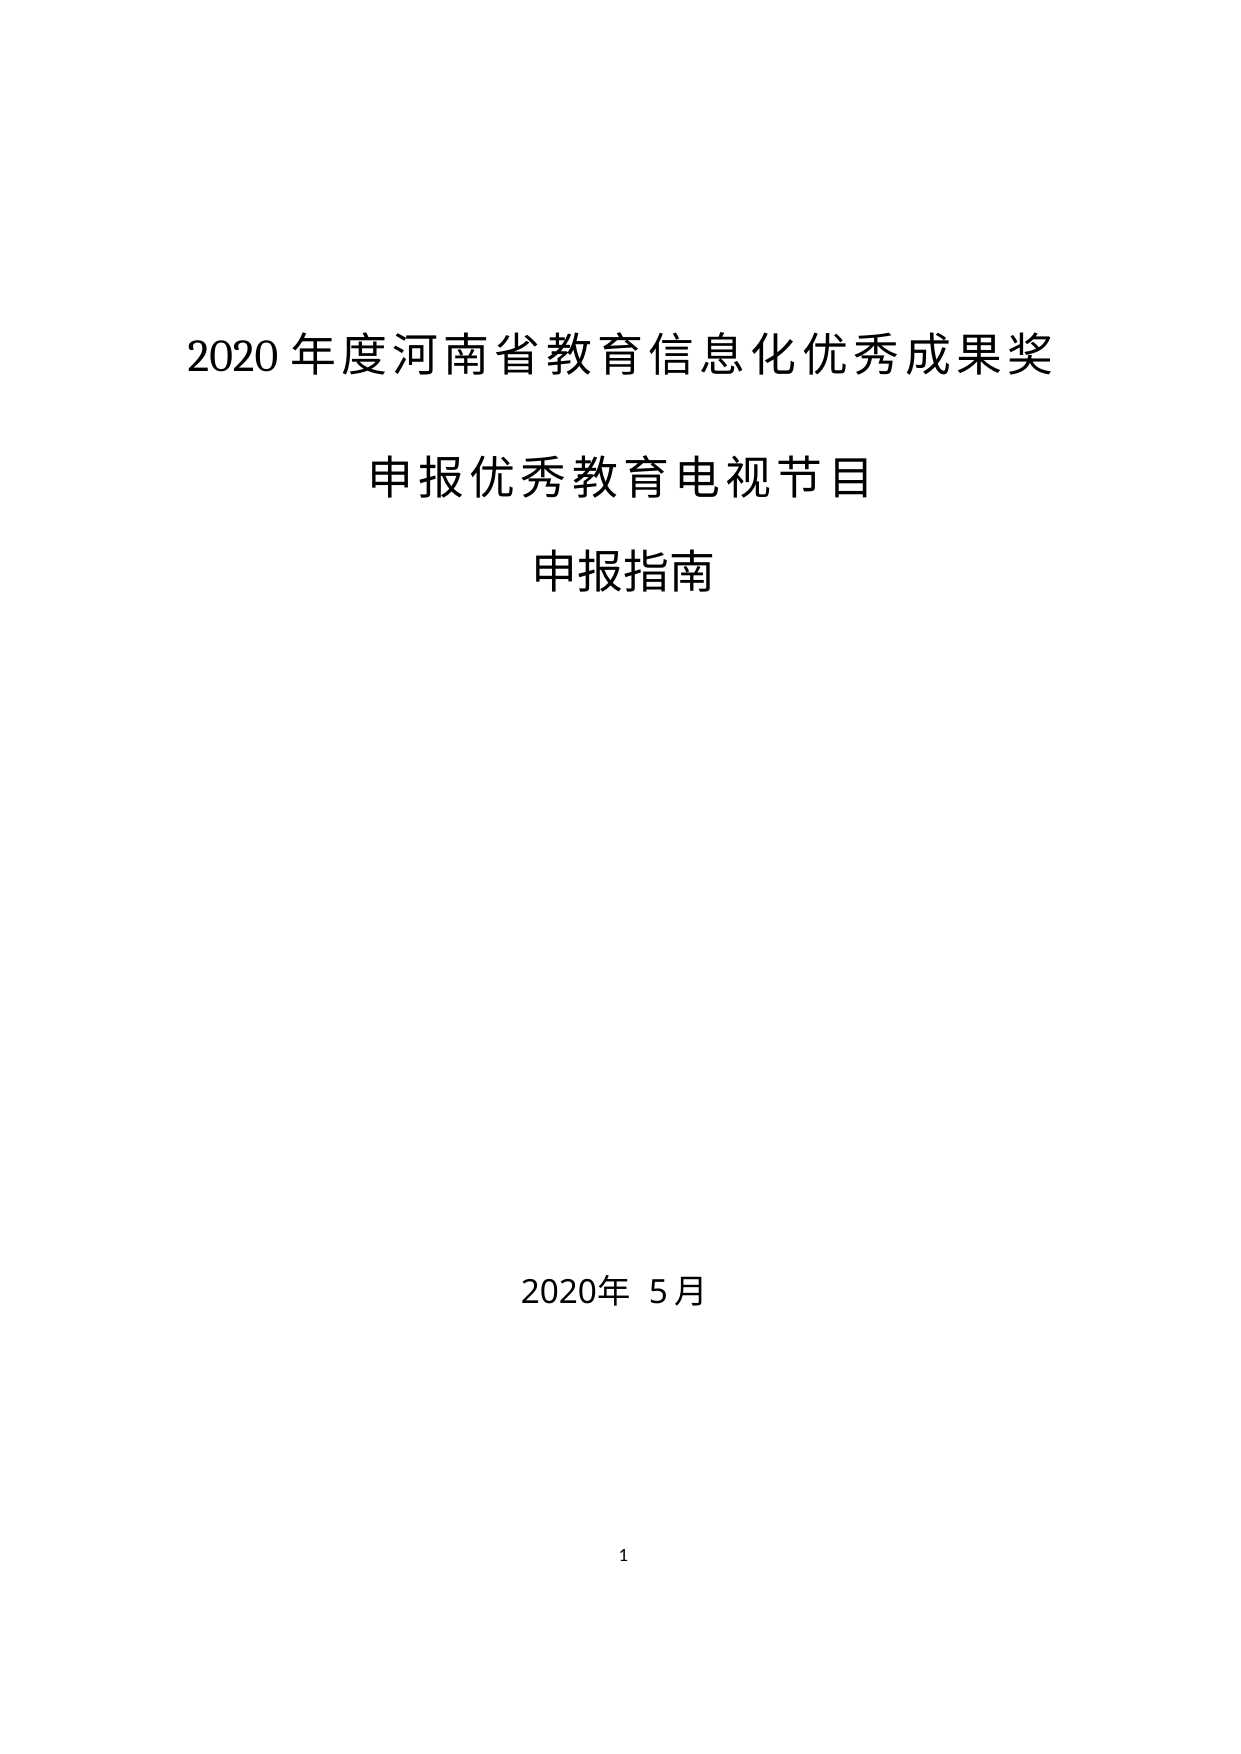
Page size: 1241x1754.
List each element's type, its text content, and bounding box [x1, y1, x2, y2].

text 申报指南 [174, 535, 1071, 602]
text 2020年度河南省教育信息化优秀成果奖申报优秀教育电视节目 [174, 291, 1071, 535]
text 2020年5月 [174, 1259, 1071, 1320]
